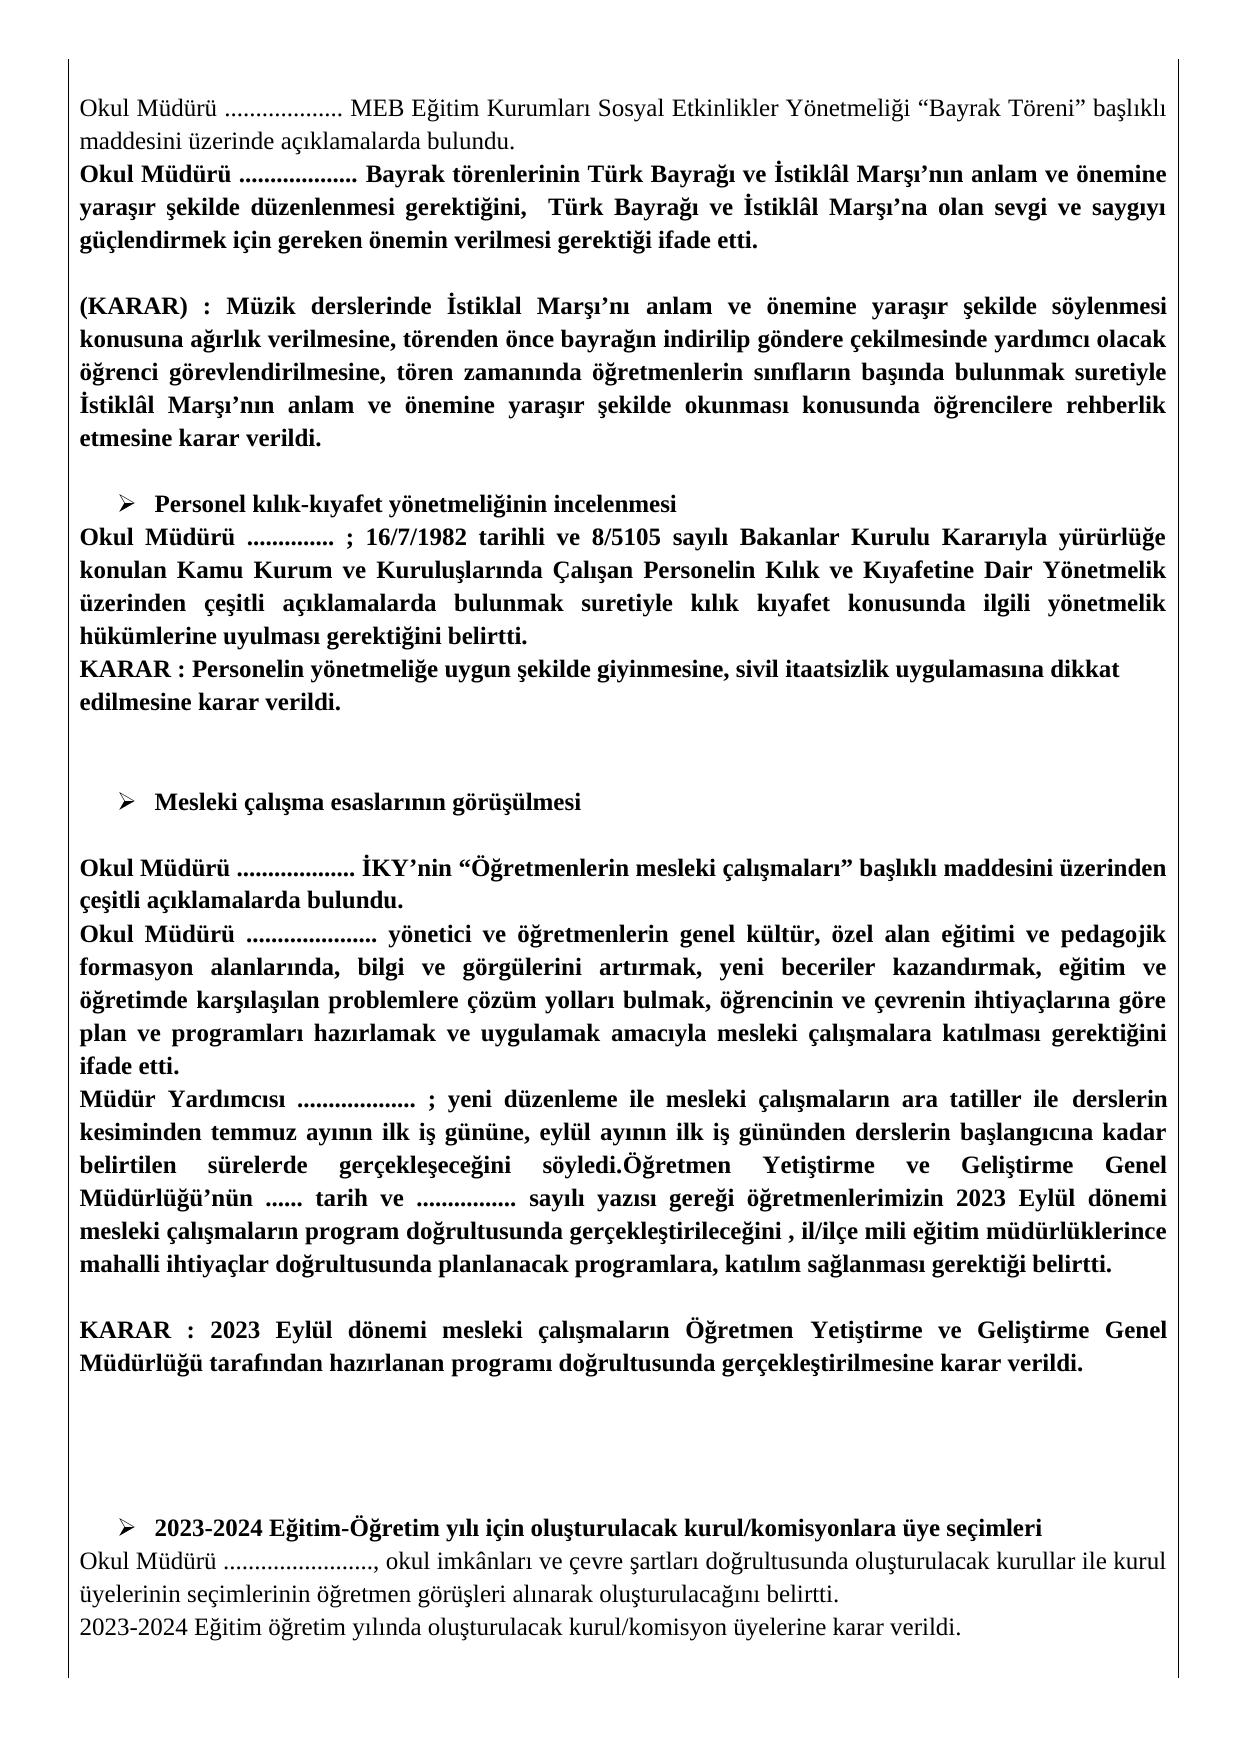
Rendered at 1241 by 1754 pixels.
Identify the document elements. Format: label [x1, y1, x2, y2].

table_cell [69, 59, 1178, 1678]
